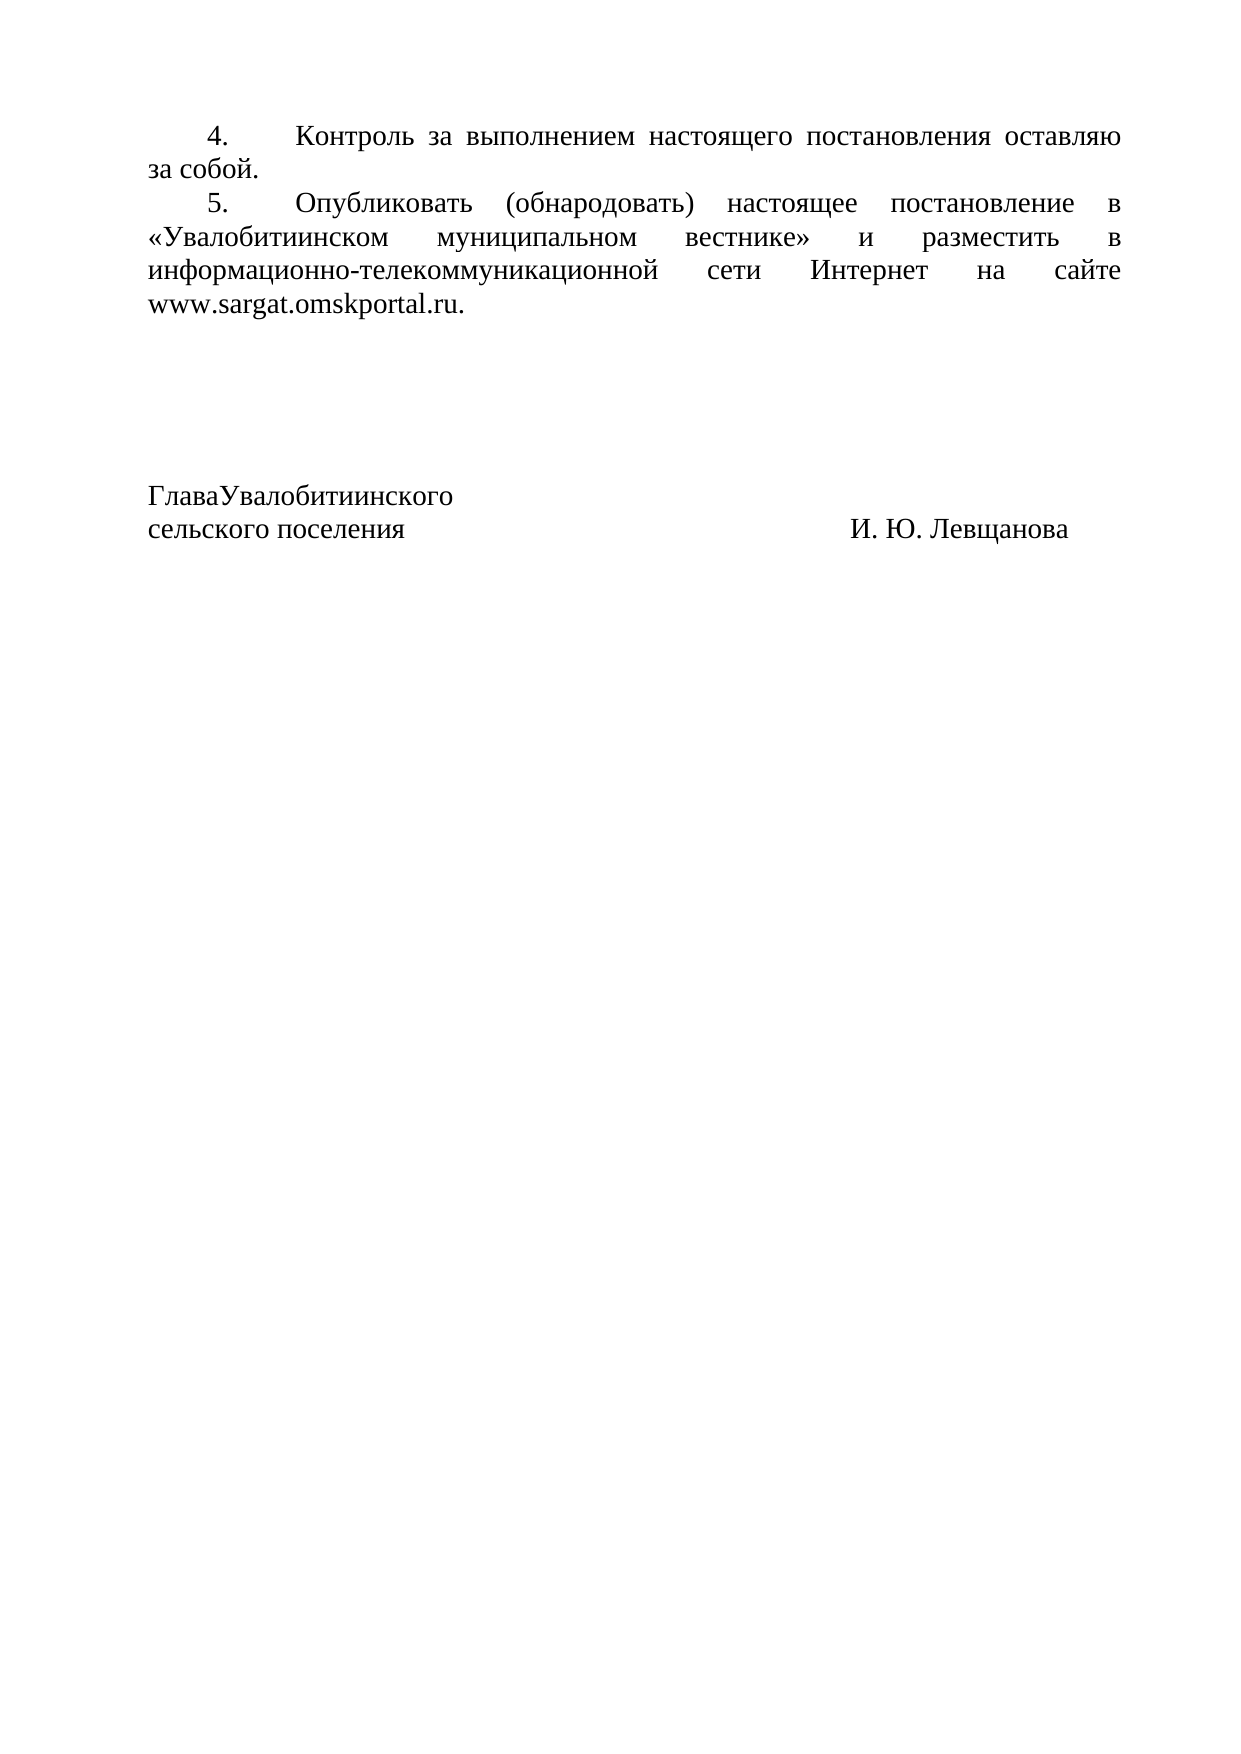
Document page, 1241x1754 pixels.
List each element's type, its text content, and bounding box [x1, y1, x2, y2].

text ГлаваУвалобитиинского [148, 478, 1122, 511]
text сельского поселения И. Ю. Левщанова [148, 511, 1122, 545]
list Опубликовать (обнародовать) настоящее постановление в «Увалобитиинском муниципальном вестнике» и разместить в информационно-телекоммуникационной сети Интернет на сайте www.sargat.omskportal.ru. [148, 286, 1122, 343]
list Контроль за выполнением настоящего постановления оставляю за собой. [148, 118, 1122, 185]
